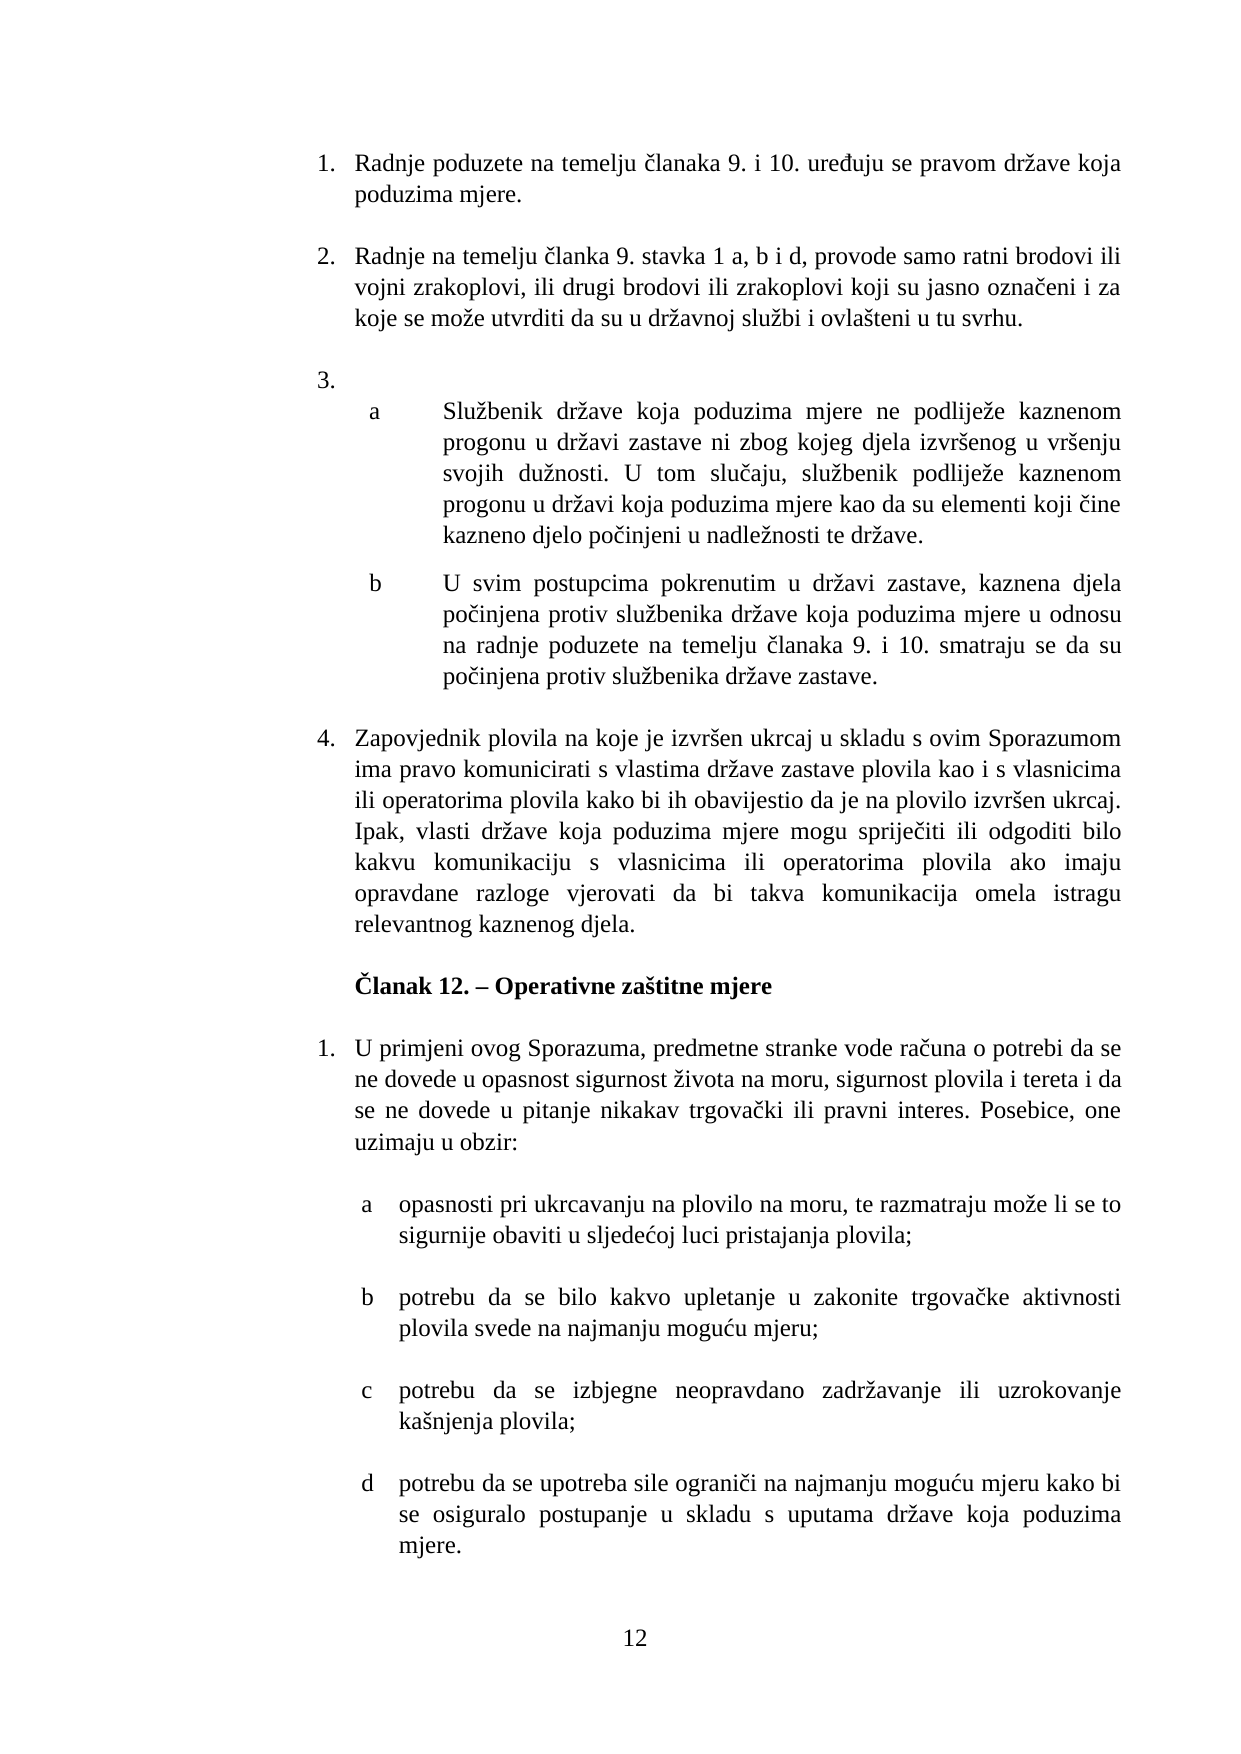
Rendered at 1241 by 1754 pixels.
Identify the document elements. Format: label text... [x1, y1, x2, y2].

list potrebu da se izbjegne neopravdano zadržavanje ili uzrokovanje kašnjenja plovila; [361, 1375, 1122, 1435]
list potrebu da se upotreba sile ograniči na najmanju moguću mjeru kako bi se osiguralo postupanje u skladu s uputama države koja poduzima mjere. [361, 1468, 1122, 1559]
text b U svim postupcima pokrenutim u državi zastave, kaznena djela počinjena protiv službenika države koja poduzima mjere u odnosu na radnje poduzete na temelju članaka 9. i 10. smatraju se da su počinjena protiv službenika države zastave. [369, 568, 1122, 690]
text Članak 12. – Operativne zaštitne mjere [354, 971, 1122, 1000]
list potrebu da se bilo kakvo upletanje u zakonite trgovačke aktivnosti plovila svede na najmanju moguću mjeru; [361, 1282, 1122, 1342]
list Radnje na temelju članka 9. stavka 1 a, b i d, provode samo ratni brodovi ili vojni zrakoplovi, ili drugi brodovi ili zrakoplovi koji su jasno označeni i za koje se može utvrditi da su u državnoj službi i ovlašteni u tu svrhu. [317, 241, 1122, 332]
text a Službenik države koja poduzima mjere ne podliježe kaznenom progonu u državi zastave ni zbog kojeg djela izvršenog u vršenju svojih dužnosti. U tom slučaju, službenik podliježe kaznenom progonu u državi koja poduzima mjere kao da su elementi koji čine kazneno djelo počinjeni u nadležnosti te države. [369, 396, 1122, 549]
list Radnje poduzete na temelju članaka 9. i 10. uređuju se pravom države koja poduzima mjere. [317, 148, 1122, 207]
list U primjeni ovog Sporazuma, predmetne stranke vode računa o potrebi da se ne dovede u opasnost sigurnost života na moru, sigurnost plovila i tereta i da se ne dovede u pitanje nikakav trgovački ili pravni interes. Posebice, one uzimaju u obzir: [317, 1033, 1122, 1155]
list Zapovjednik plovila na koje je izvršen ukrcaj u skladu s ovim Sporazumom ima pravo komunicirati s vlastima države zastave plovila kao i s vlasnicima ili operatorima plovila kako bi ih obavijestio da je na plovilo izvršen ukrcaj. Ipak, vlasti države koja poduzima mjere mogu spriječiti ili odgoditi bilo kakvu komunikaciju s vlasnicima ili operatorima plovila ako imaju opravdane razloge vjerovati da bi takva komunikacija omela istragu relevantnog kaznenog djela. [317, 723, 1122, 938]
list opasnosti pri ukrcavanju na plovilo na moru, te razmatraju može li se to sigurnije obaviti u sljedećoj luci pristajanja plovila; [361, 1189, 1122, 1248]
